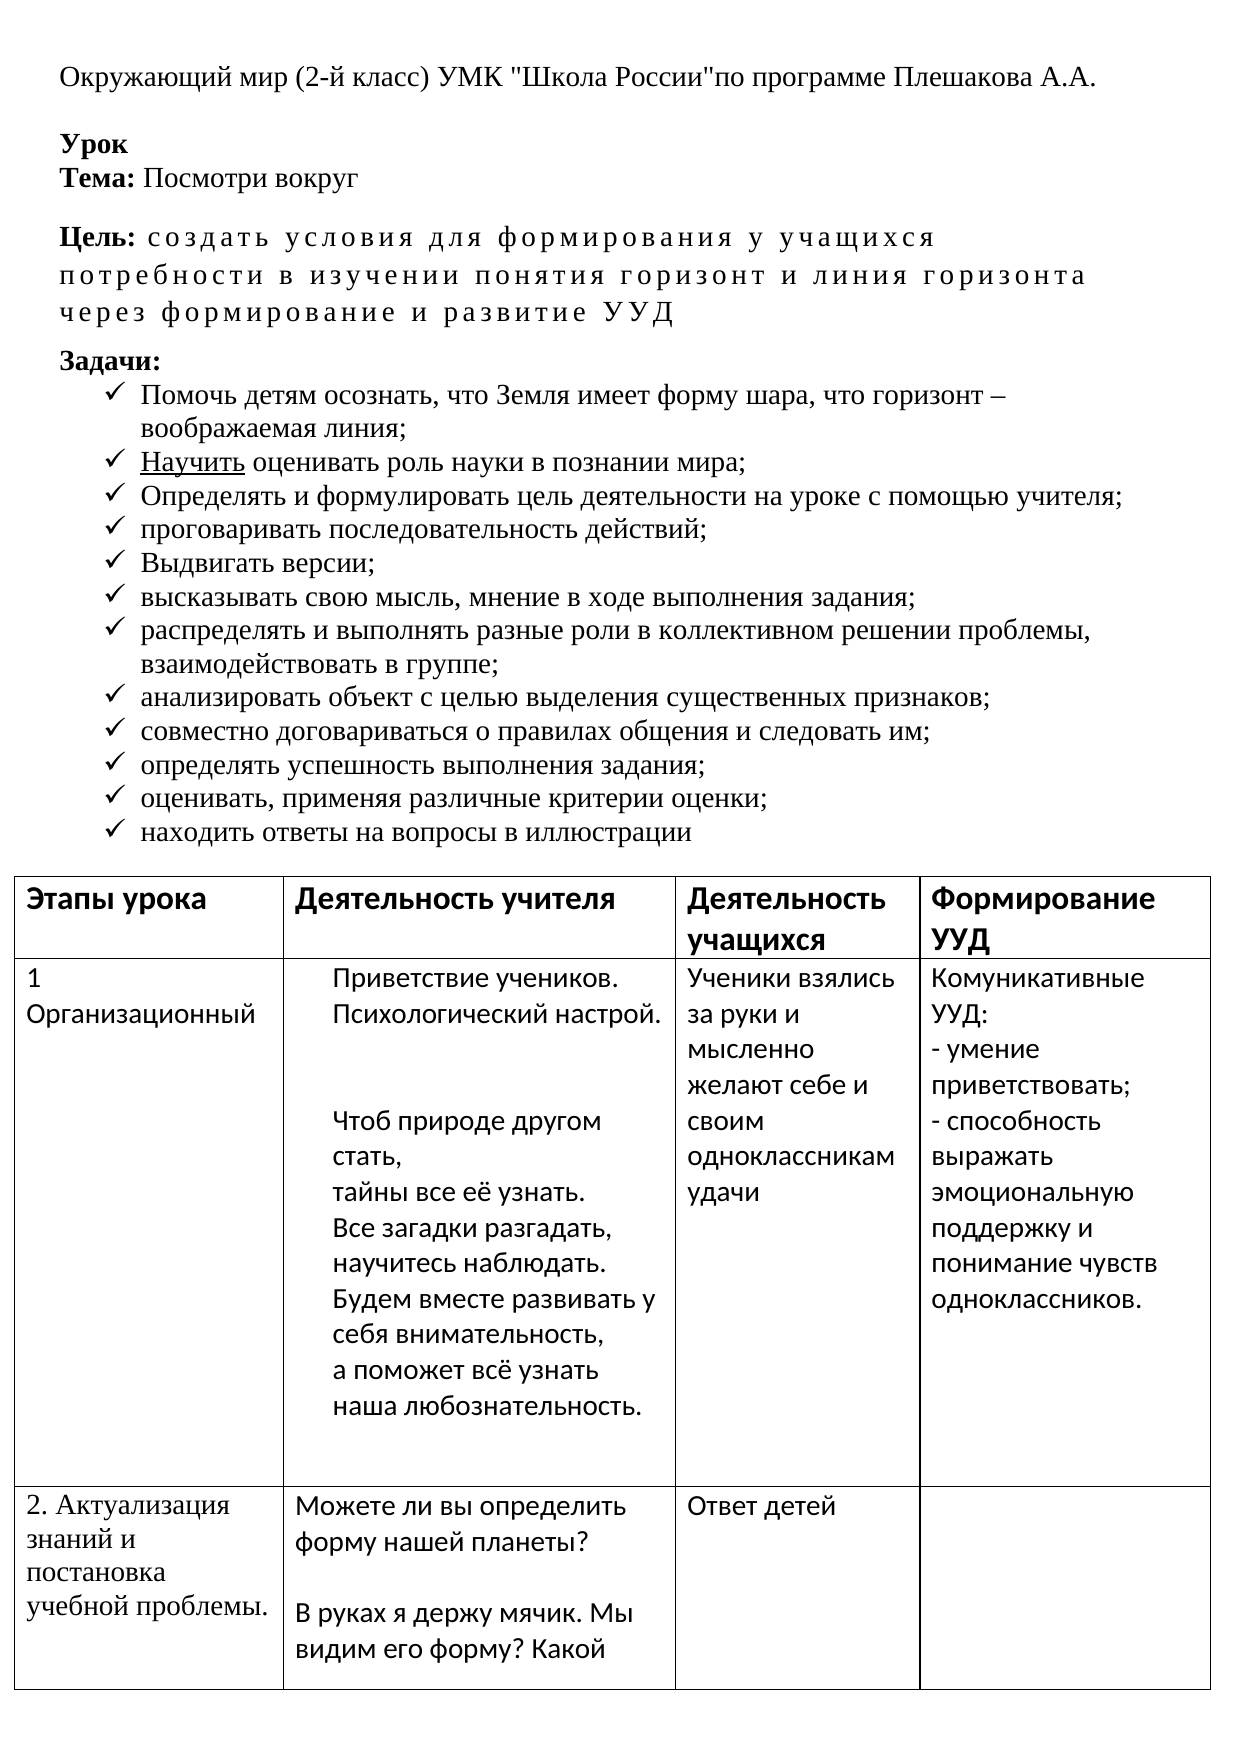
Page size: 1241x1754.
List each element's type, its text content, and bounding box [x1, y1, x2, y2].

list совместно договариваться о правилах общения и следовать им; [103, 713, 1152, 747]
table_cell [15, 1487, 283, 1688]
text Задачи: [59, 343, 1152, 377]
table_header Этапы урока [15, 877, 283, 958]
list Помочь детям осознать, что Земля имеет форму шара, что горизонт – воображаемая линия; [103, 377, 1152, 444]
table_cell Ученики взялись за руки и мысленно желают себе и своим одноклассникам удачи [676, 959, 919, 1486]
list высказывать свою мысль, мнение в ходе выполнения задания; [103, 579, 1152, 612]
list проговаривать последовательность действий; [103, 511, 1152, 545]
list Определять и формулировать цель деятельности на уроке с помощью учителя; [103, 478, 1152, 511]
table_header Деятельность учащихся [676, 877, 919, 958]
list Выдвигать версии; [103, 545, 1152, 579]
table_cell [921, 1487, 1210, 1688]
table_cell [676, 1487, 919, 1688]
list анализировать объект с целью выделения существенных признаков; [103, 679, 1152, 713]
list оценивать, применяя различные критерии оценки; [103, 781, 1152, 814]
table_cell Комуникативные УУД: - умение приветствовать; - способность выражать эмоциональную поддержку и понимание чувств одноклассников. [921, 959, 1210, 1486]
table_cell 1 Организационный [15, 959, 283, 1486]
list Научить оценивать роль науки в познании мира; [103, 444, 1152, 478]
text Тема: Посмотри вокруг [59, 160, 1152, 193]
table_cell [284, 1487, 675, 1688]
table_header Деятельность учителя [284, 877, 675, 958]
list находить ответы на вопросы в иллюстрации [103, 814, 1152, 848]
text Окружающий мир (2-й класс) УМК "Школа России"по программе Плешакова А.А. [59, 59, 1152, 93]
list определять успешность выполнения задания; [103, 747, 1152, 781]
table_header Формирование УУД [921, 877, 1210, 958]
list распределять и выполнять разные роли в коллективном решении проблемы, взаимодействовать в группе; [103, 612, 1152, 679]
text Цель: создать условия для формирования у учащихся потребности в изучении понятия горизонт и линия горизонта через формирование и развитие УУД [59, 218, 1152, 328]
table_cell Приветствие учеников. Психологический настрой. Чтоб природе другом стать, тайны все её узнать. Все загадки разгадать, научитесь наблюдать. Будем вместе развивать у себя внимательность, а поможет всё узнать наша любознательность. [284, 959, 675, 1486]
text Урок [59, 126, 1152, 160]
